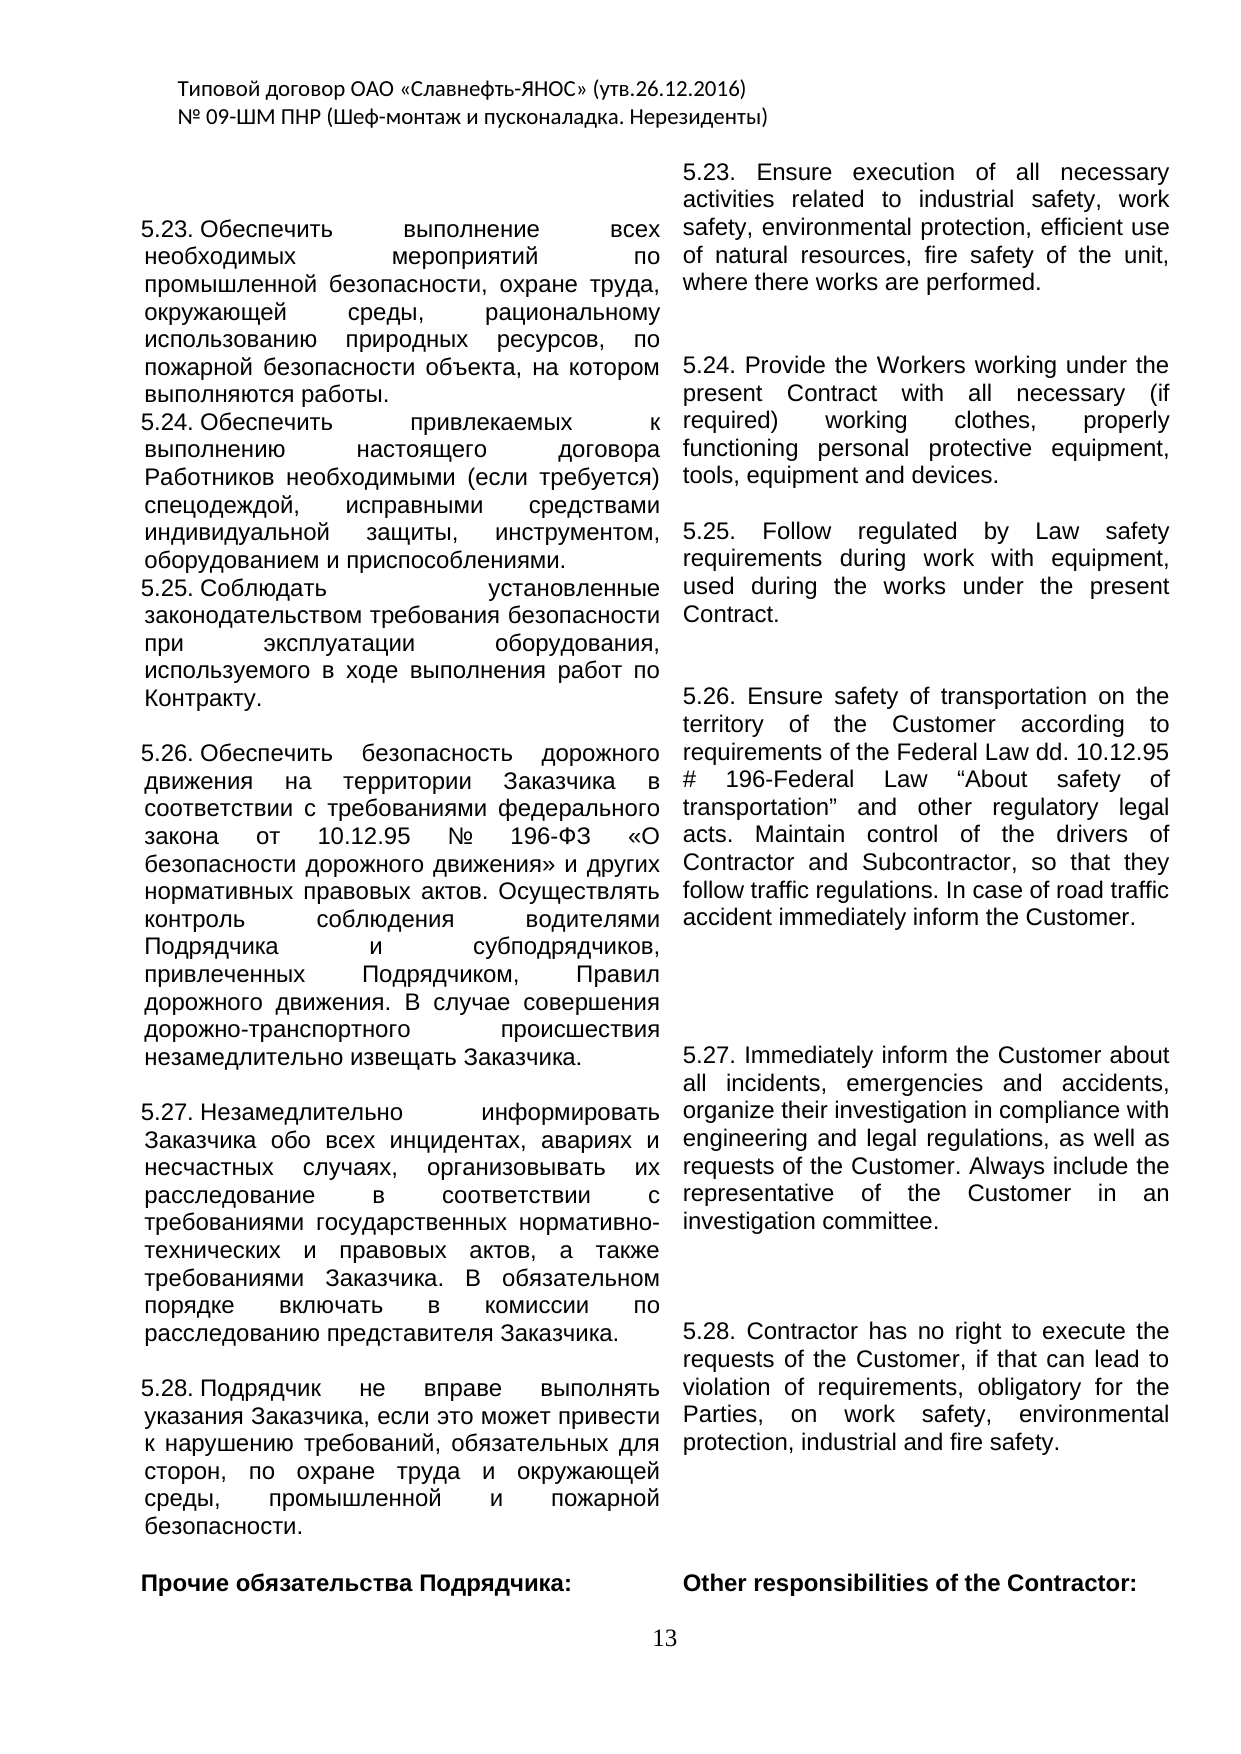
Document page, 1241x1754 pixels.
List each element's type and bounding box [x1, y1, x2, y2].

table_cell [129, 1569, 671, 1596]
table_cell [671, 158, 1181, 1569]
table_cell [129, 158, 671, 1569]
table_cell [671, 1569, 1181, 1596]
